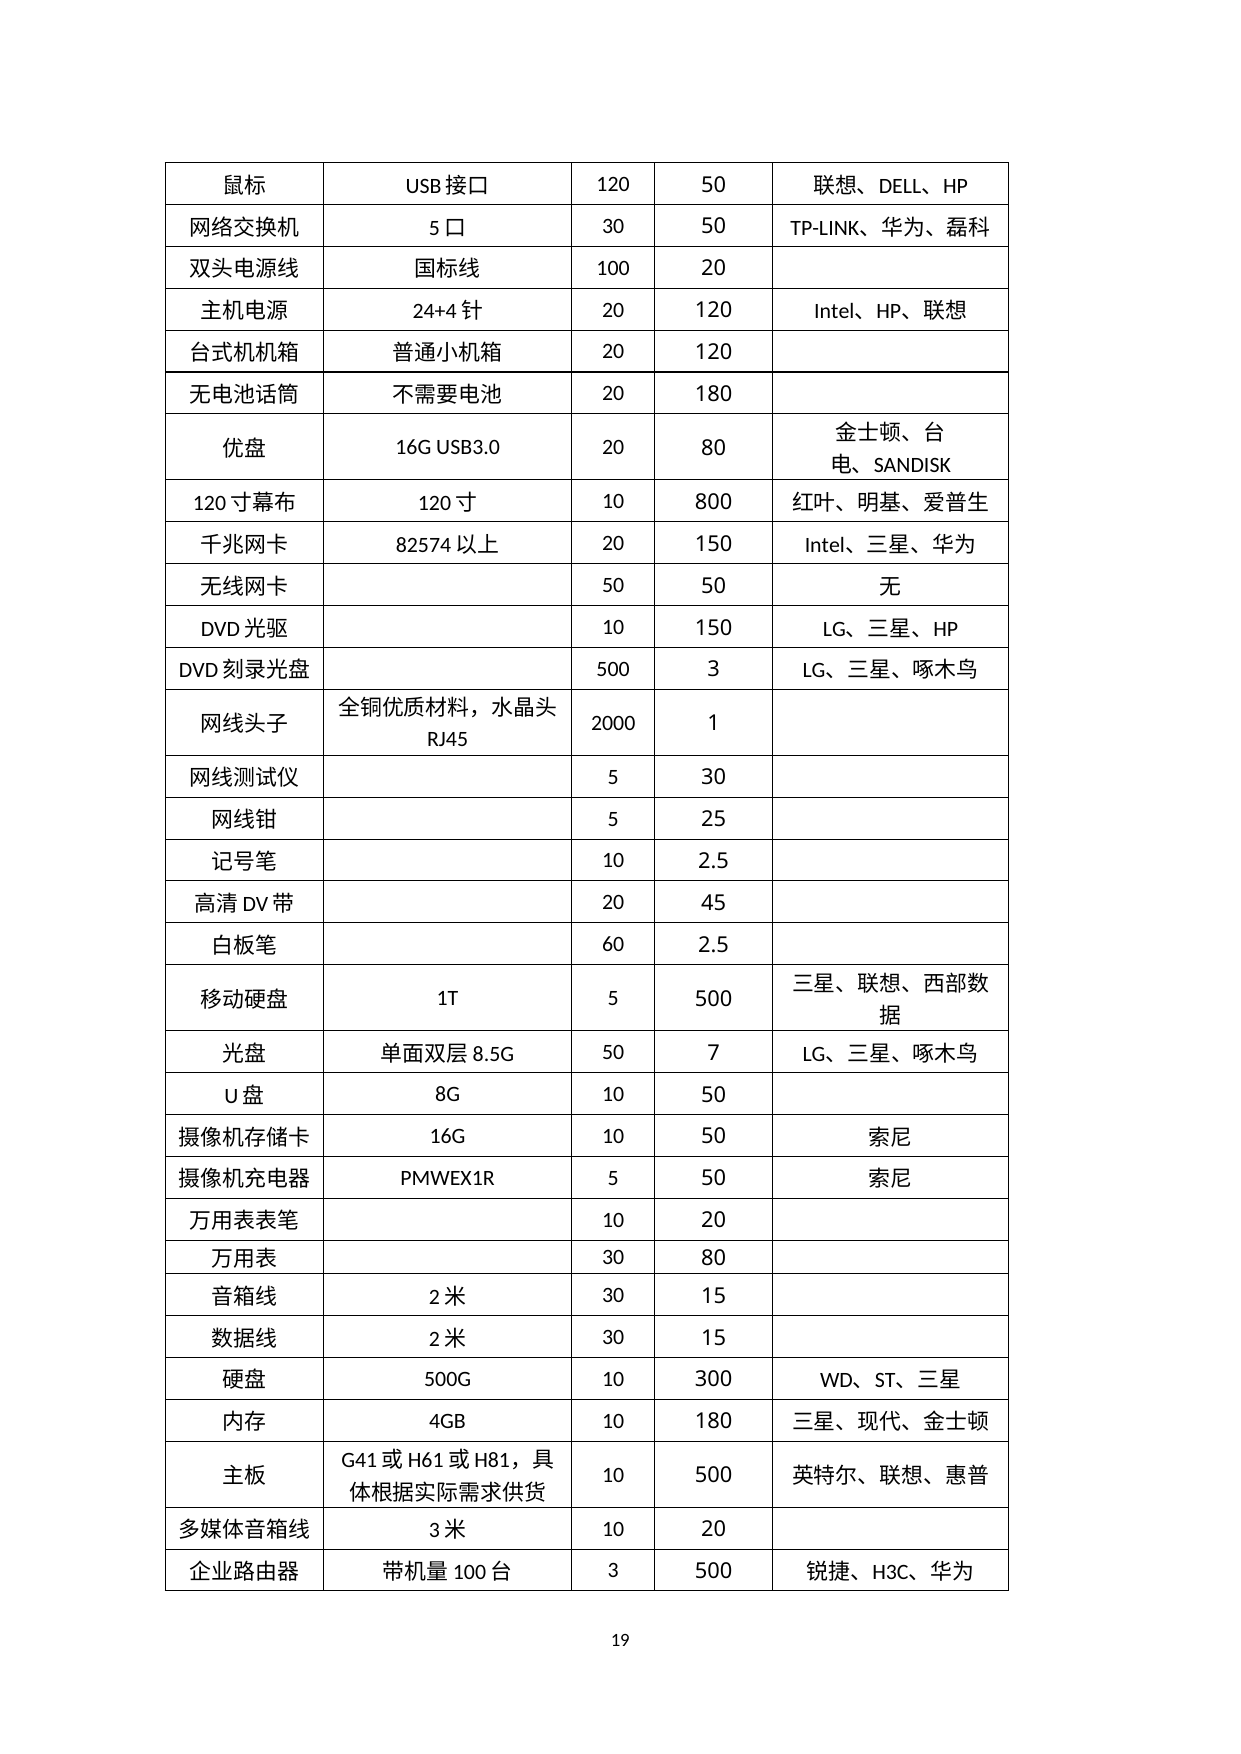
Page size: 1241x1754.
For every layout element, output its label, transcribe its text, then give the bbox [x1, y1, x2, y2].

table_cell 500 [655, 1442, 772, 1507]
table_cell 三星、现代、金士顿 [773, 1400, 1008, 1441]
table_cell 主板 [166, 1442, 323, 1507]
table_cell 多媒体音箱线 [166, 1508, 323, 1548]
table_cell 120寸 [324, 480, 571, 521]
table_cell 50 [655, 1115, 772, 1156]
table_cell WD、ST、三星 [773, 1358, 1008, 1399]
table_cell [324, 923, 571, 964]
table_cell 24+4针 [324, 289, 571, 329]
table_cell 15 [655, 1274, 772, 1315]
table_cell 5 [572, 1157, 654, 1198]
table_cell 金士顿、台电、SANDISK [773, 414, 1008, 479]
table_cell 4GB [324, 1400, 571, 1441]
table_cell 网线测试仪 [166, 756, 323, 797]
table_cell 50 [572, 1031, 654, 1072]
table_cell 50 [655, 163, 772, 204]
table_cell 联想、DELL、HP [773, 163, 1008, 204]
table_cell 英特尔、联想、惠普 [773, 1442, 1008, 1507]
table_cell 3 [572, 1550, 654, 1590]
table_cell 10 [572, 1358, 654, 1399]
table_cell 10 [572, 1442, 654, 1507]
table_cell 摄像机充电器 [166, 1157, 323, 1198]
table_cell 2.5 [655, 840, 772, 880]
table_cell 10 [572, 1400, 654, 1441]
table_cell LG、三星、啄木鸟 [773, 1031, 1008, 1072]
table_cell 20 [655, 1508, 772, 1548]
table_cell 国标线 [324, 247, 571, 288]
table_cell 3米 [324, 1508, 571, 1548]
table_cell [324, 798, 571, 838]
table_cell 30 [572, 1241, 654, 1273]
table_cell 2米 [324, 1316, 571, 1357]
table_cell 50 [572, 564, 654, 605]
table_cell 120寸幕布 [166, 480, 323, 521]
table_cell 500 [655, 965, 772, 1030]
table_cell [773, 1274, 1008, 1315]
table_cell 180 [655, 373, 772, 413]
table_cell 16G USB3.0 [324, 414, 571, 479]
table_cell 5 [572, 965, 654, 1030]
table_cell 300 [655, 1358, 772, 1399]
table_cell [773, 798, 1008, 838]
table_cell U盘 [166, 1073, 323, 1114]
table_cell 20 [572, 373, 654, 413]
table_cell LG、三星、啄木鸟 [773, 648, 1008, 689]
table_cell [773, 881, 1008, 922]
table_cell 带机量100台 [324, 1550, 571, 1590]
table_cell 1T [324, 965, 571, 1030]
table_cell 优盘 [166, 414, 323, 479]
table_cell 30 [572, 1274, 654, 1315]
table_cell 80 [655, 1241, 772, 1273]
table_cell [773, 1508, 1008, 1548]
table_cell 音箱线 [166, 1274, 323, 1315]
table_cell [773, 1199, 1008, 1239]
table_cell Intel、三星、华为 [773, 522, 1008, 563]
table_cell 三星、联想、西部数据 [773, 965, 1008, 1030]
table_cell 数据线 [166, 1316, 323, 1357]
table_cell 1 [655, 690, 772, 755]
table_cell TP-LINK、华为、磊科 [773, 205, 1008, 246]
table_cell [324, 1199, 571, 1239]
table_cell 20 [572, 881, 654, 922]
table_cell 网络交换机 [166, 205, 323, 246]
table_cell 5 [572, 756, 654, 797]
table_cell 2.5 [655, 923, 772, 964]
table_cell 30 [655, 756, 772, 797]
table_cell [324, 564, 571, 605]
table_cell 10 [572, 1073, 654, 1114]
table_cell 无电池话筒 [166, 373, 323, 413]
table_cell 千兆网卡 [166, 522, 323, 563]
table_cell 30 [572, 205, 654, 246]
table_cell 30 [572, 1316, 654, 1357]
table_cell 5口 [324, 205, 571, 246]
table_cell 网线头子 [166, 690, 323, 755]
table_cell 500 [572, 648, 654, 689]
table_cell 20 [572, 331, 654, 371]
table_cell 记号笔 [166, 840, 323, 880]
table_cell 网线钳 [166, 798, 323, 838]
table_cell 82574以上 [324, 522, 571, 563]
table_cell 10 [572, 1199, 654, 1239]
table_cell [773, 373, 1008, 413]
table_cell 25 [655, 798, 772, 838]
table_cell 硬盘 [166, 1358, 323, 1399]
table_cell 500G [324, 1358, 571, 1399]
table_cell 主机电源 [166, 289, 323, 329]
table_cell 100 [572, 247, 654, 288]
table_cell 7 [655, 1031, 772, 1072]
table_cell DVD光驱 [166, 606, 323, 647]
table_cell 万用表表笔 [166, 1199, 323, 1239]
table_cell [324, 606, 571, 647]
table_cell 20 [655, 1199, 772, 1239]
table_cell 8G [324, 1073, 571, 1114]
table_cell 120 [655, 289, 772, 329]
table_cell LG、三星、HP [773, 606, 1008, 647]
table_cell DVD刻录光盘 [166, 648, 323, 689]
table_cell 内存 [166, 1400, 323, 1441]
table_cell 光盘 [166, 1031, 323, 1072]
table_cell 50 [655, 564, 772, 605]
table_cell 800 [655, 480, 772, 521]
table_cell [773, 756, 1008, 797]
table_cell 20 [572, 289, 654, 329]
table_cell 150 [655, 522, 772, 563]
table_cell [773, 1073, 1008, 1114]
table_cell 20 [572, 522, 654, 563]
table_cell G41或H61或H81，具体根据实际需求供货 [324, 1442, 571, 1507]
table_cell 50 [655, 205, 772, 246]
table_cell 120 [572, 163, 654, 204]
table_cell 2米 [324, 1274, 571, 1315]
table_cell 80 [655, 414, 772, 479]
table_cell USB接口 [324, 163, 571, 204]
table_cell 台式机机箱 [166, 331, 323, 371]
table_cell [324, 881, 571, 922]
table_cell 10 [572, 1508, 654, 1548]
table_cell [773, 840, 1008, 880]
table_cell [773, 331, 1008, 371]
table_cell [773, 247, 1008, 288]
table_cell 锐捷、H3C、华为 [773, 1550, 1008, 1590]
table_cell 10 [572, 1115, 654, 1156]
table_cell 白板笔 [166, 923, 323, 964]
table_cell PMWEX1R [324, 1157, 571, 1198]
table_cell 50 [655, 1073, 772, 1114]
table_cell [324, 648, 571, 689]
table_cell [773, 923, 1008, 964]
table_cell [324, 840, 571, 880]
table_cell 普通小机箱 [324, 331, 571, 371]
table_cell 2000 [572, 690, 654, 755]
table_cell 20 [655, 247, 772, 288]
table_cell 单面双层8.5G [324, 1031, 571, 1072]
table_cell [324, 756, 571, 797]
table_cell 索尼 [773, 1115, 1008, 1156]
table_cell 鼠标 [166, 163, 323, 204]
table_cell 20 [572, 414, 654, 479]
table_cell 无线网卡 [166, 564, 323, 605]
table_cell 摄像机存储卡 [166, 1115, 323, 1156]
table_cell [773, 1241, 1008, 1273]
table_cell 全铜优质材料，水晶头RJ45 [324, 690, 571, 755]
table_cell 180 [655, 1400, 772, 1441]
table_cell 索尼 [773, 1157, 1008, 1198]
table_cell 5 [572, 798, 654, 838]
table_cell 10 [572, 840, 654, 880]
table_cell 企业路由器 [166, 1550, 323, 1590]
table_cell 不需要电池 [324, 373, 571, 413]
table_cell 45 [655, 881, 772, 922]
table_cell 15 [655, 1316, 772, 1357]
table_cell 3 [655, 648, 772, 689]
table_cell 万用表 [166, 1241, 323, 1273]
table_cell [324, 1241, 571, 1273]
table_cell Intel、HP、联想 [773, 289, 1008, 329]
table_cell 高清DV带 [166, 881, 323, 922]
table_cell 无 [773, 564, 1008, 605]
table_cell 移动硬盘 [166, 965, 323, 1030]
table_cell [773, 690, 1008, 755]
table_cell [773, 1316, 1008, 1357]
table_cell 10 [572, 480, 654, 521]
table_cell 10 [572, 606, 654, 647]
table_cell 60 [572, 923, 654, 964]
table_cell 150 [655, 606, 772, 647]
table_cell 500 [655, 1550, 772, 1590]
table_cell 50 [655, 1157, 772, 1198]
table_cell 120 [655, 331, 772, 371]
table_cell 红叶、明基、爱普生 [773, 480, 1008, 521]
table_cell 16G [324, 1115, 571, 1156]
table_cell 双头电源线 [166, 247, 323, 288]
